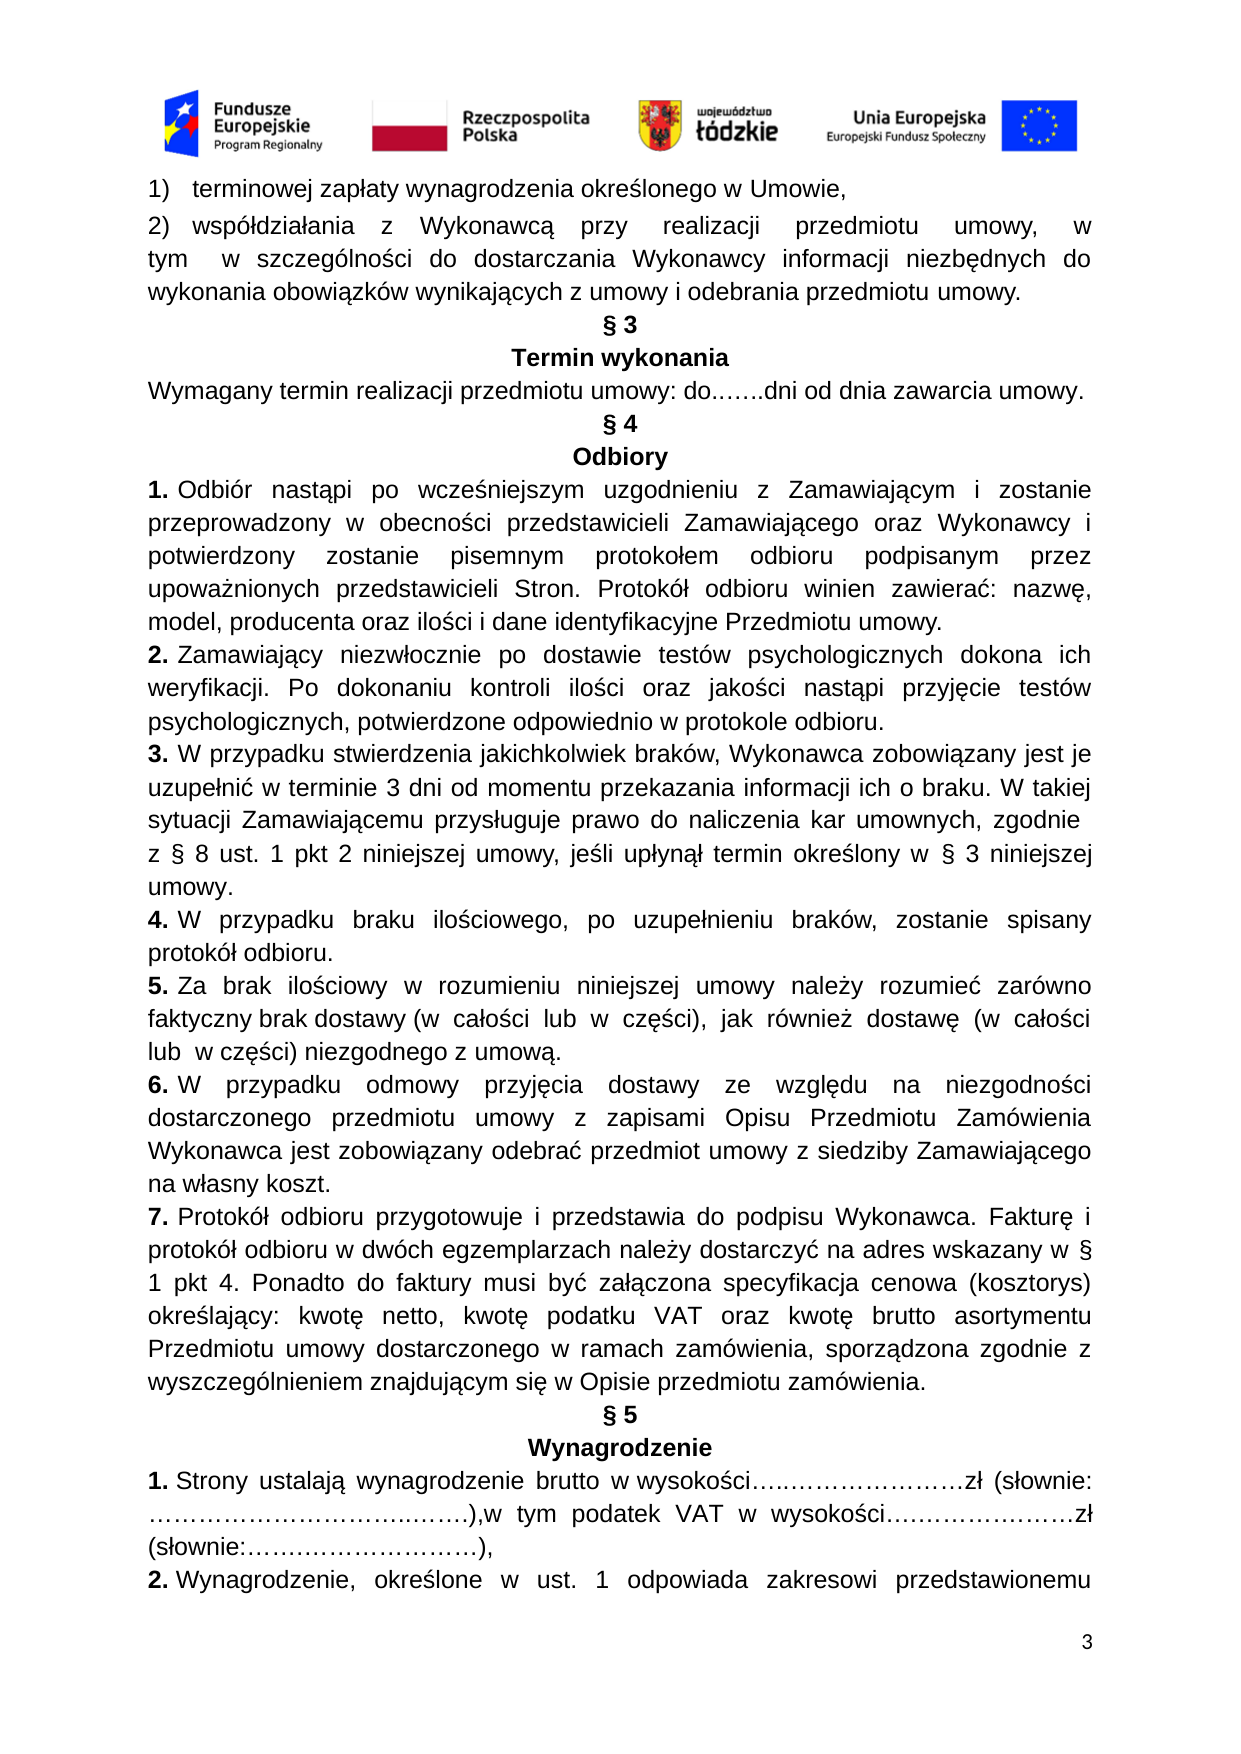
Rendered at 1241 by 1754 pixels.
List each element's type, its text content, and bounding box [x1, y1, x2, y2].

text Wymagany termin realizacji przedmiotu umowy: do..…..dni od dnia zawarcia umowy. [148, 376, 1092, 405]
text § 3 Termin wykonania [148, 310, 1092, 372]
text Wynagrodzenie [148, 1433, 1092, 1462]
list Odbiór nastąpi po wcześniejszym uzgodnieniu z Zamawiającym i zostanie przeprowadzony w obecności przedstawicieli Zamawiającego oraz Wykonawcy i potwierdzony zostanie pisemnym protokołem odbioru podpisanym przez upoważnionych przedstawicieli Stron. Protokół odbioru winien zawierać: nazwę, model, producenta oraz ilości i dane identyfikacyjne Przedmiotu umowy. [148, 475, 1093, 636]
list współdziałania z Wykonawcą przy realizacji przedmiotu umowy, w tym w szczególności do dostarczania Wykonawcy informacji niezbędnych do wykonania obowiązków wynikających z umowy i odebrania przedmiotu umowy. [148, 211, 1093, 306]
text 1. Strony ustalają wynagrodzenie brutto w wysokości…..…………………zł (słownie: …………………………..…….),w tym podatek VAT w wysokości….………….……zł (słownie:…….…………………), [148, 1466, 1092, 1561]
list W przypadku odmowy przyjęcia dostawy ze względu na niezgodności dostarczonego przedmiotu umowy z zapisami Opisu Przedmiotu Zamówienia Wykonawca jest zobowiązany odebrać przedmiot umowy z siedziby Zamawiającego na własny koszt. [148, 1070, 1093, 1197]
text § 5 [148, 1400, 1092, 1429]
list terminowej zapłaty wynagrodzenia określonego w Umowie, [148, 174, 1093, 203]
list Protokół odbioru przygotowuje i przedstawia do podpisu Wykonawca. Fakturę i protokół odbioru w dwóch egzemplarzach należy dostarczyć na adres wskazany w § 1 pkt 4. Ponadto do faktury musi być załączona specyfikacja cenowa (kosztorys) określający: kwotę netto, kwotę podatku VAT oraz kwotę brutto asortymentu Przedmiotu umowy dostarczonego w ramach zamówienia, sporządzona zgodnie z wyszczególnieniem znajdującym się w Opisie przedmiotu zamówienia. [148, 1202, 1092, 1396]
list W przypadku stwierdzenia jakichkolwiek braków, Wykonawca zobowiązany jest je uzupełnić w terminie 3 dni od momentu przekazania informacji ich o braku. W takiej sytuacji Zamawiającemu przysługuje prawo do naliczenia kar umownych, zgodnie z § 8 ust. 1 pkt 2 niniejszej umowy, jeśli upłynął termin określony w § 3 niniejszej umowy. [148, 739, 1093, 900]
picture [147, 73, 1093, 174]
text § 4 [148, 409, 1092, 438]
list W przypadku braku ilościowego, po uzupełnieniu braków, zostanie spisany protokół odbioru. [148, 904, 1093, 966]
text Odbiory [148, 442, 1092, 471]
list Zamawiający niezwłocznie po dostawie testów psychologicznych dokona ich weryfikacji. Po dokonaniu kontroli ilości oraz jakości nastąpi przyjęcie testów psychologicznych, potwierdzone odpowiednio w protokole odbioru. [148, 640, 1093, 735]
list Za brak ilościowy w rozumieniu niniejszej umowy należy rozumieć zarówno faktyczny brak dostawy (w całości lub w części), jak również dostawę (w całości lub w części) niezgodnego z umową. [148, 971, 1093, 1065]
